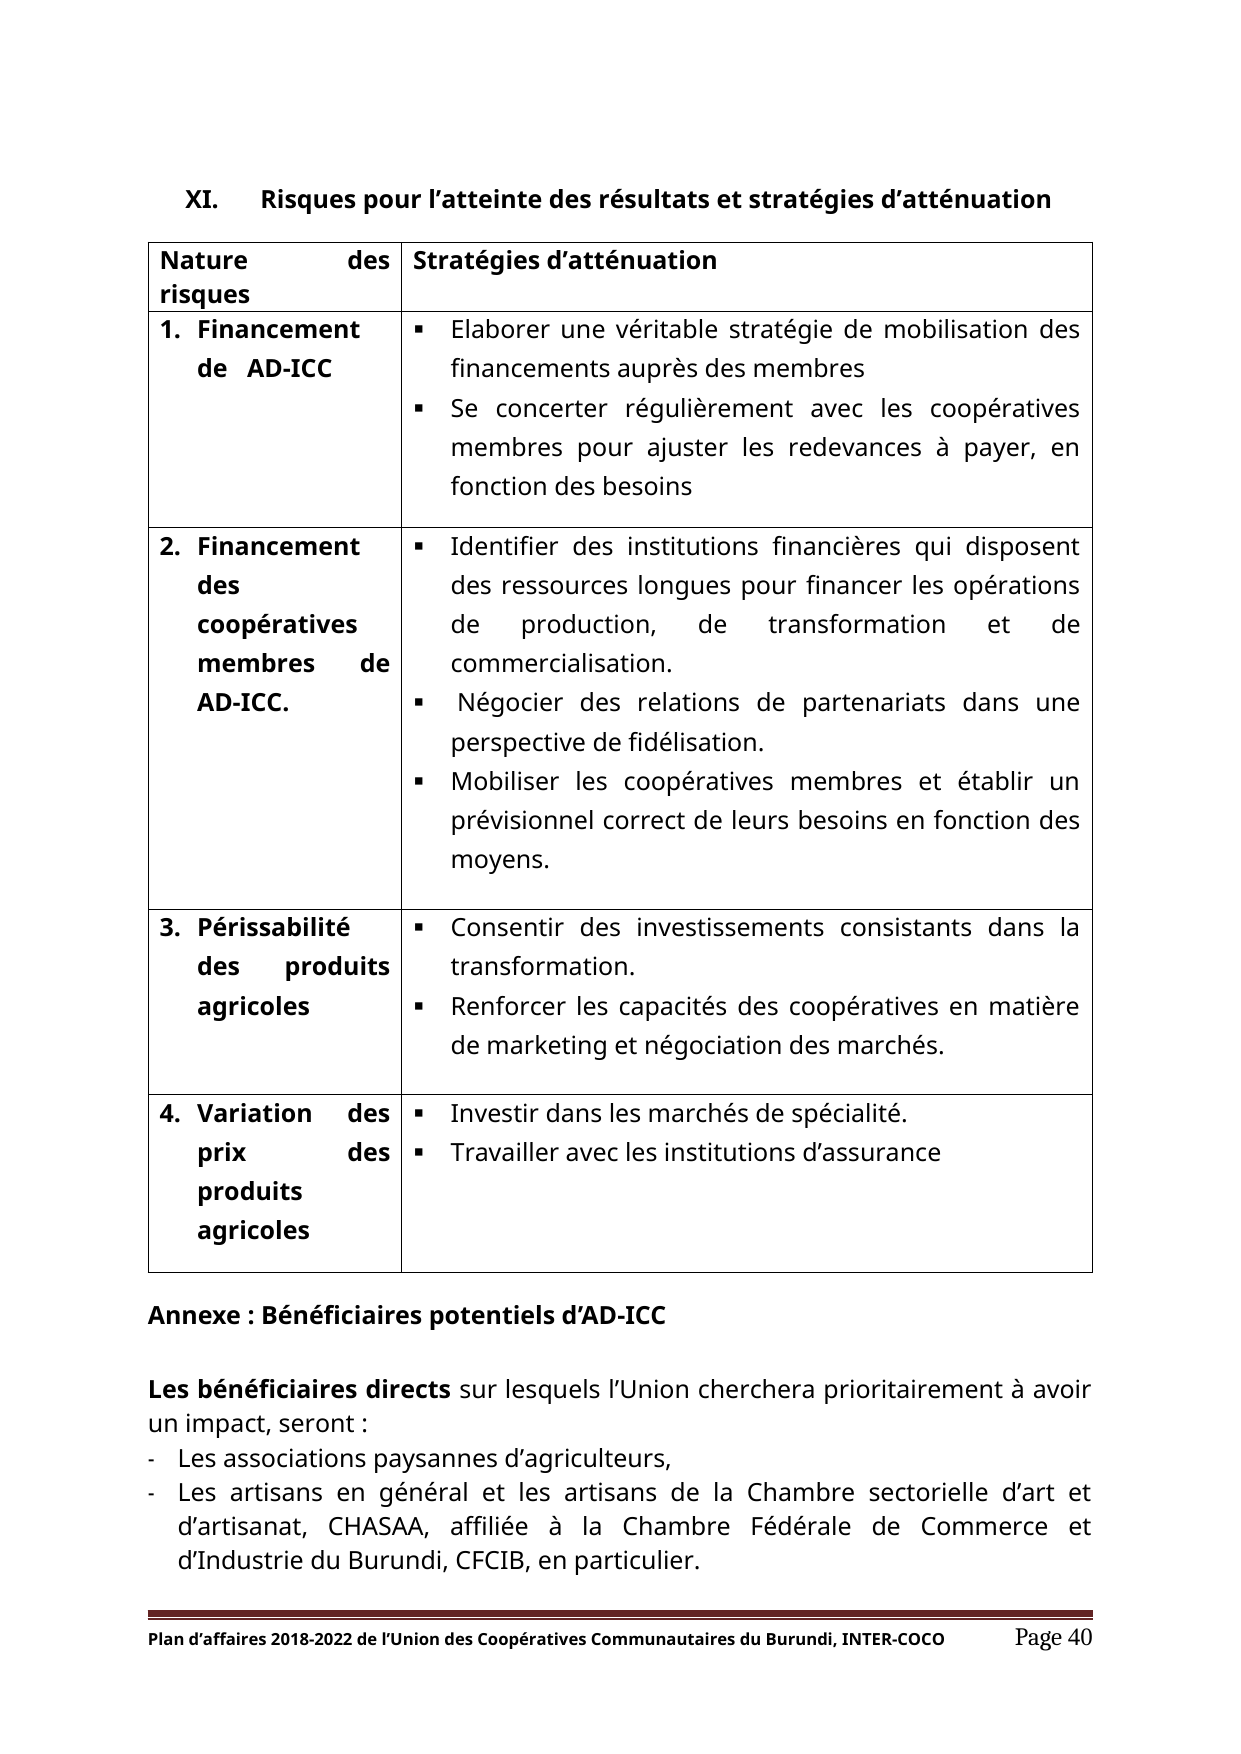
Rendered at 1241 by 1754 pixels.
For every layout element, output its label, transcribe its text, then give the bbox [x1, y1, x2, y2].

table_cell Périssabilité des produits agricoles [149, 910, 401, 1094]
table_cell Identifier des institutions financières qui disposent des ressources longues pour financer les opérations de production, de transformation et de commercialisation. Négocier des relations de partenariats dans une perspective de fidélisation. Mobiliser les coopératives membres et établir un prévisionnel correct de leurs besoins en fonction des moyens. [402, 528, 1092, 909]
table_cell Financement de AD-ICC [149, 312, 401, 527]
table_cell Elaborer une véritable stratégie de mobilisation des financements auprès des membres Se concerter régulièrement avec les coopératives membres pour ajuster les redevances à payer, en fonction des besoins [402, 312, 1092, 527]
table_cell Investir dans les marchés de spécialité. Travailler avec les institutions d’assurance [402, 1095, 1092, 1272]
list Risques pour l’atteinte des résultats et stratégies d’atténuation [185, 182, 1093, 216]
table_cell Financement des coopératives membres de AD-ICC. [149, 528, 401, 909]
list Les associations paysannes d’agriculteurs, [148, 1440, 1093, 1474]
list Les artisans en général et les artisans de la Chambre sectorielle d’art et d’artisanat, CHASAA, affiliée à la Chambre Fédérale de Commerce et d’Industrie du Burundi, CFCIB, en particulier. [148, 1474, 1093, 1576]
table_cell Consentir des investissements consistants dans la transformation. Renforcer les capacités des coopératives en matière de marketing et négociation des marchés. [402, 910, 1092, 1094]
subtitle Annexe : Bénéficiaires potentiels d’AD-ICC [148, 1298, 1093, 1332]
table_header Stratégies d’atténuation [402, 243, 1092, 311]
text Les bénéficiaires directs sur lesquels l’Union cherchera prioritairement à avoir un impact, seront : [148, 1372, 1093, 1440]
table_cell Variation des prix des produits agricoles [149, 1095, 401, 1272]
table_header Nature des risques [149, 243, 401, 311]
